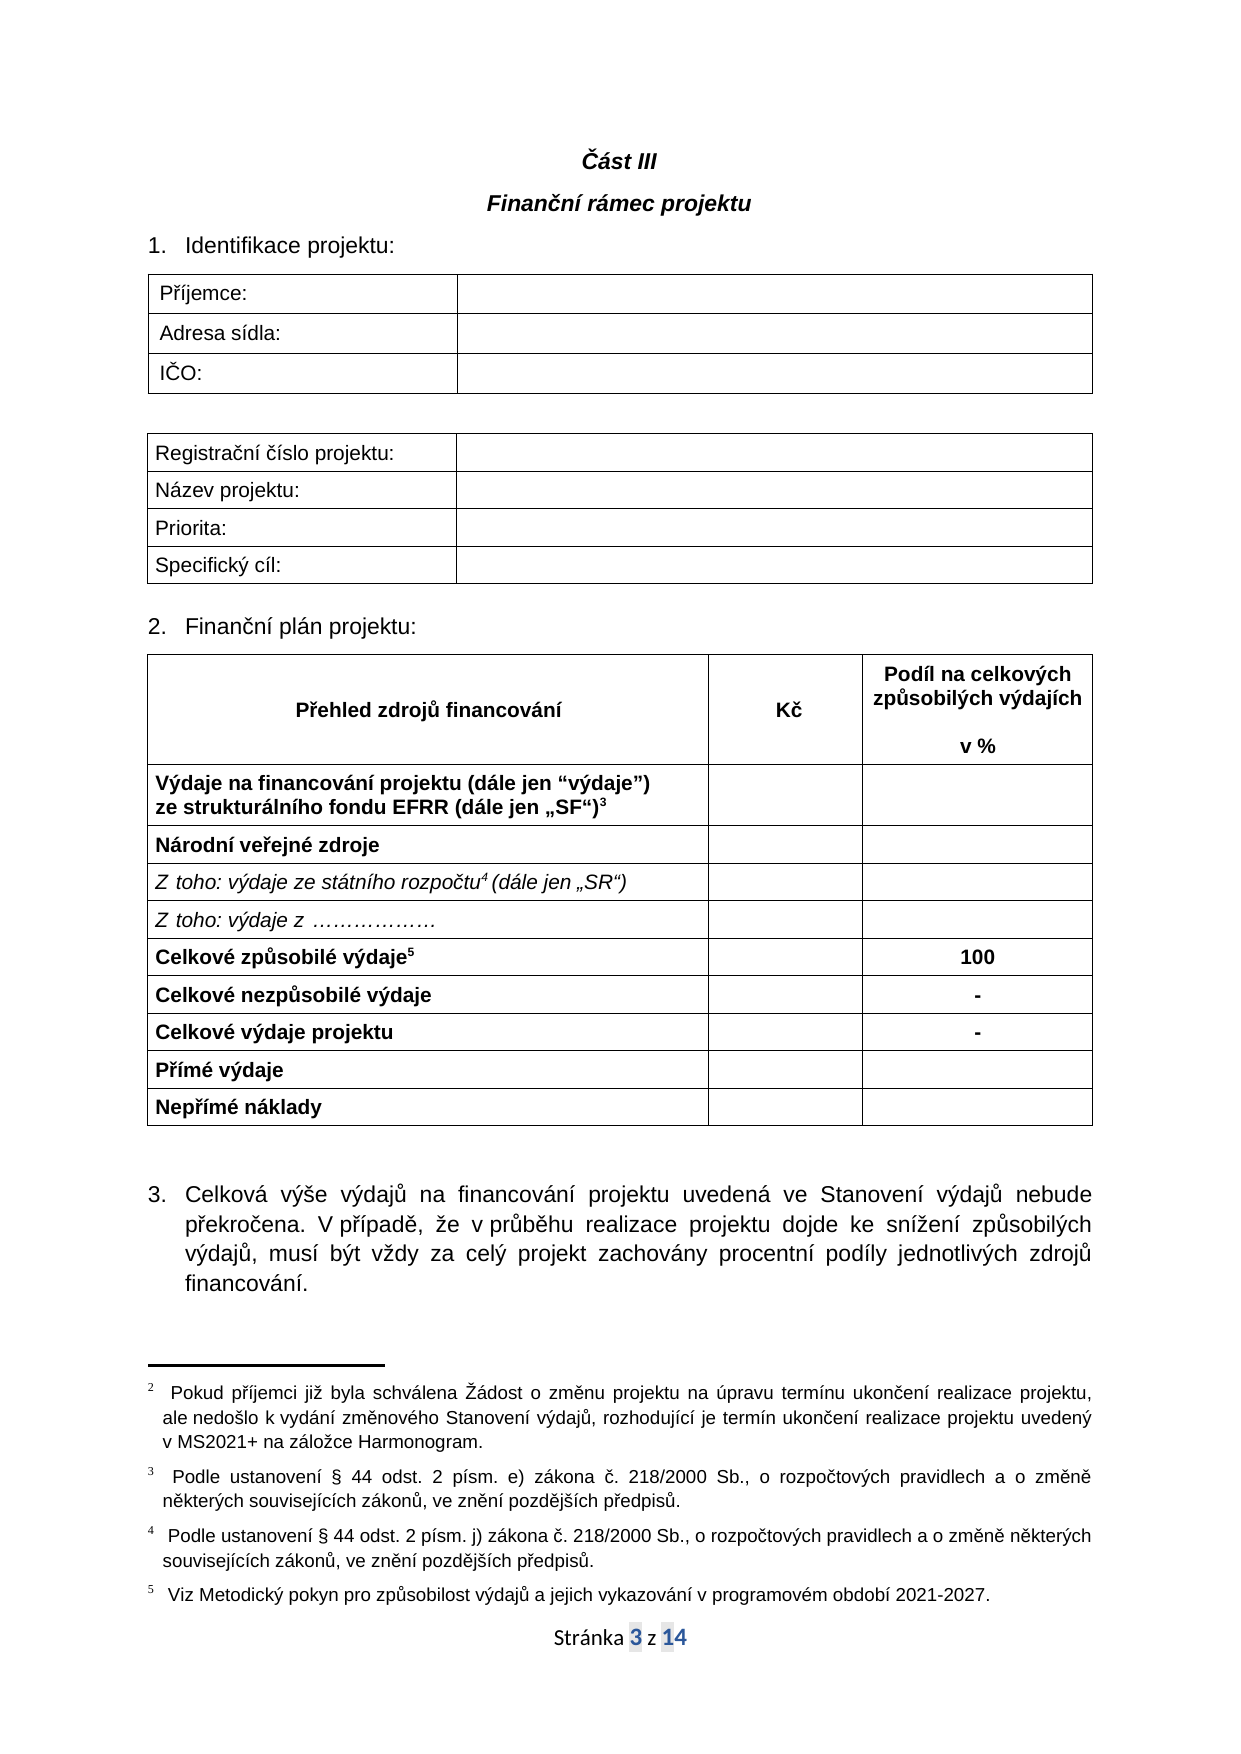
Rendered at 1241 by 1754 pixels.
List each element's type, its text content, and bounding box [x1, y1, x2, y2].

table_cell [458, 354, 1092, 393]
table_cell [457, 472, 1092, 508]
list Celková výše výdajů na financování projektu uvedená ve Stanovení výdajů nebude překročena. V případě, že v průběhu realizace projektu dojde ke snížení způsobilých výdajů, musí být vždy za celý projekt zachovány procentní podíly jednotlivých zdrojů financování. [148, 1181, 1093, 1296]
table_header Registrační číslo projektu: [148, 434, 456, 471]
table_cell [457, 547, 1092, 583]
table_cell Celkové způsobilé výdaje [148, 939, 708, 975]
table_cell Nepřímé náklady [148, 1089, 708, 1125]
table_cell Celkové nezpůsobilé výdaje [148, 976, 708, 1013]
table_cell [863, 1051, 1092, 1088]
table_cell [709, 939, 862, 975]
table_cell [709, 1089, 862, 1125]
table_cell [709, 1051, 862, 1088]
subtitle Finanční rámec projektu [148, 190, 1093, 216]
table_cell [709, 901, 862, 938]
table_cell Název projektu: [148, 472, 456, 508]
table_cell Přímé výdaje [148, 1051, 708, 1088]
table_cell [458, 314, 1092, 353]
table_cell Z toho: výdaje ze státního rozpočtu (dále jen „SR“) [148, 864, 708, 900]
table_header Přehled zdrojů financování [148, 655, 708, 764]
list Finanční plán projektu: [148, 613, 1093, 639]
table_cell [863, 765, 1092, 825]
table_cell [709, 1014, 862, 1050]
table_cell Výdaje na financování projektu (dále jen “výdaje”) ze strukturálního fondu EFRR (dále jen „SF“) [148, 765, 708, 825]
table_cell [709, 765, 862, 825]
table_cell 100 [863, 939, 1092, 975]
subtitle Část III [148, 148, 1093, 174]
list Identifikace projektu: [148, 232, 1093, 258]
table_cell [709, 976, 862, 1013]
table_cell [709, 864, 862, 900]
table_header [457, 434, 1092, 471]
table_header Příjemce: [149, 275, 457, 313]
table_cell Z toho: výdaje z ……………… [148, 901, 708, 938]
table_cell [709, 826, 862, 863]
table_header Podíl na celkových způsobilých výdajích v % [863, 655, 1092, 764]
table_cell - [863, 976, 1092, 1013]
table_cell Celkové výdaje projektu [148, 1014, 708, 1050]
table_cell [863, 826, 1092, 863]
table_cell IČO: [149, 354, 457, 393]
table_cell Národní veřejné zdroje [148, 826, 708, 863]
table_cell [457, 509, 1092, 546]
table_cell - [863, 1014, 1092, 1050]
table_header Kč [709, 655, 862, 764]
table_cell Specifický cíl: [148, 547, 456, 583]
table_cell [863, 1089, 1092, 1125]
table_cell [863, 901, 1092, 938]
table_cell Priorita: [148, 509, 456, 546]
table_cell [863, 864, 1092, 900]
table_cell Adresa sídla: [149, 314, 457, 353]
table_header [458, 275, 1092, 313]
